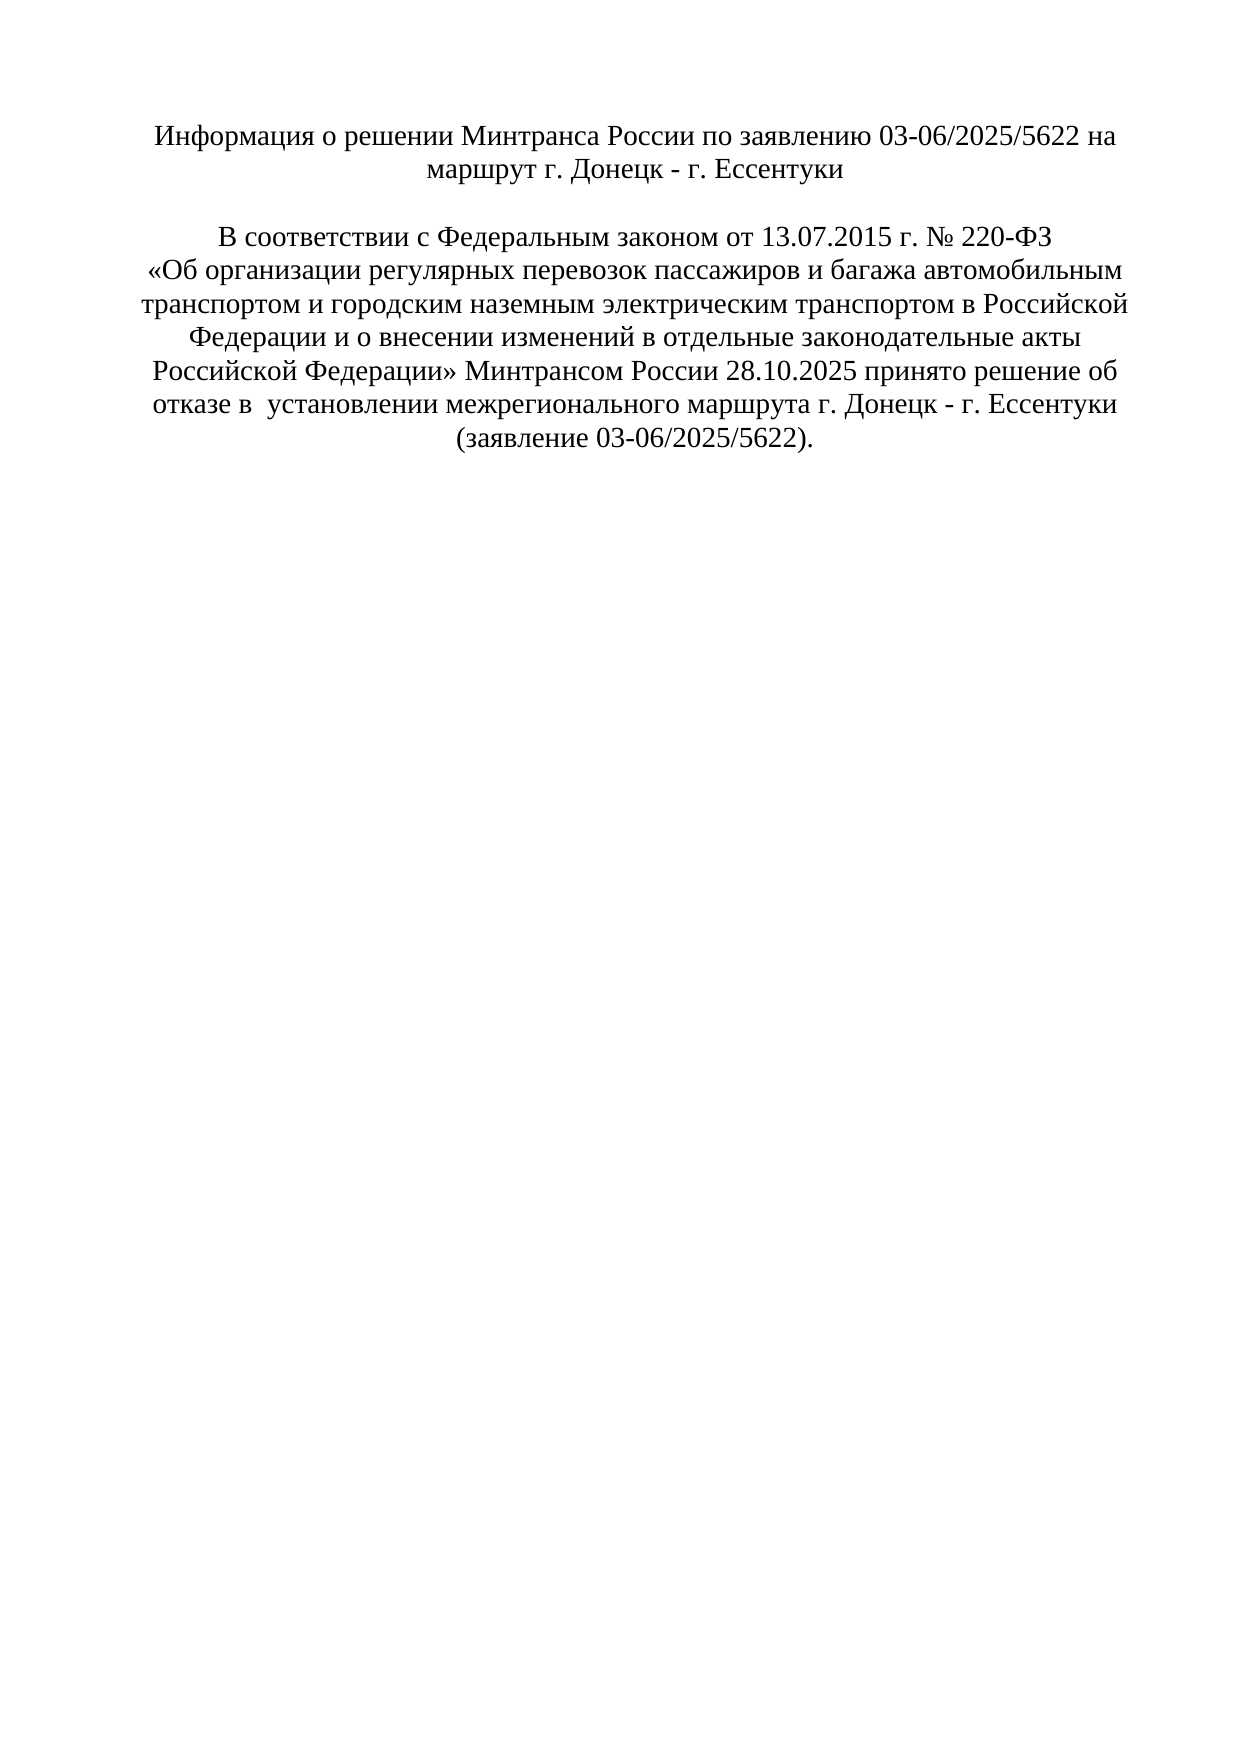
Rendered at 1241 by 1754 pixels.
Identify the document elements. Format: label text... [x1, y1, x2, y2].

text В соответствии с Федеральным законом от 13.07.2015 г. № 220-ФЗ «Об организации регулярных перевозок пассажиров и багажа автомобильным транспортом и городским наземным электрическим транспортом в Российской Федерации и о внесении изменений в отдельные законодательные акты Российской Федерации» Минтрансом России 28.10.2025 принято решение об отказе в установлении межрегионального маршрута г. Донецк - г. Ессентуки (заявление 03-06/2025/5622). [118, 219, 1152, 453]
text Информация о решении Минтранса России по заявлению 03-06/2025/5622 на маршрут г. Донецк - г. Ессентуки [118, 118, 1152, 185]
